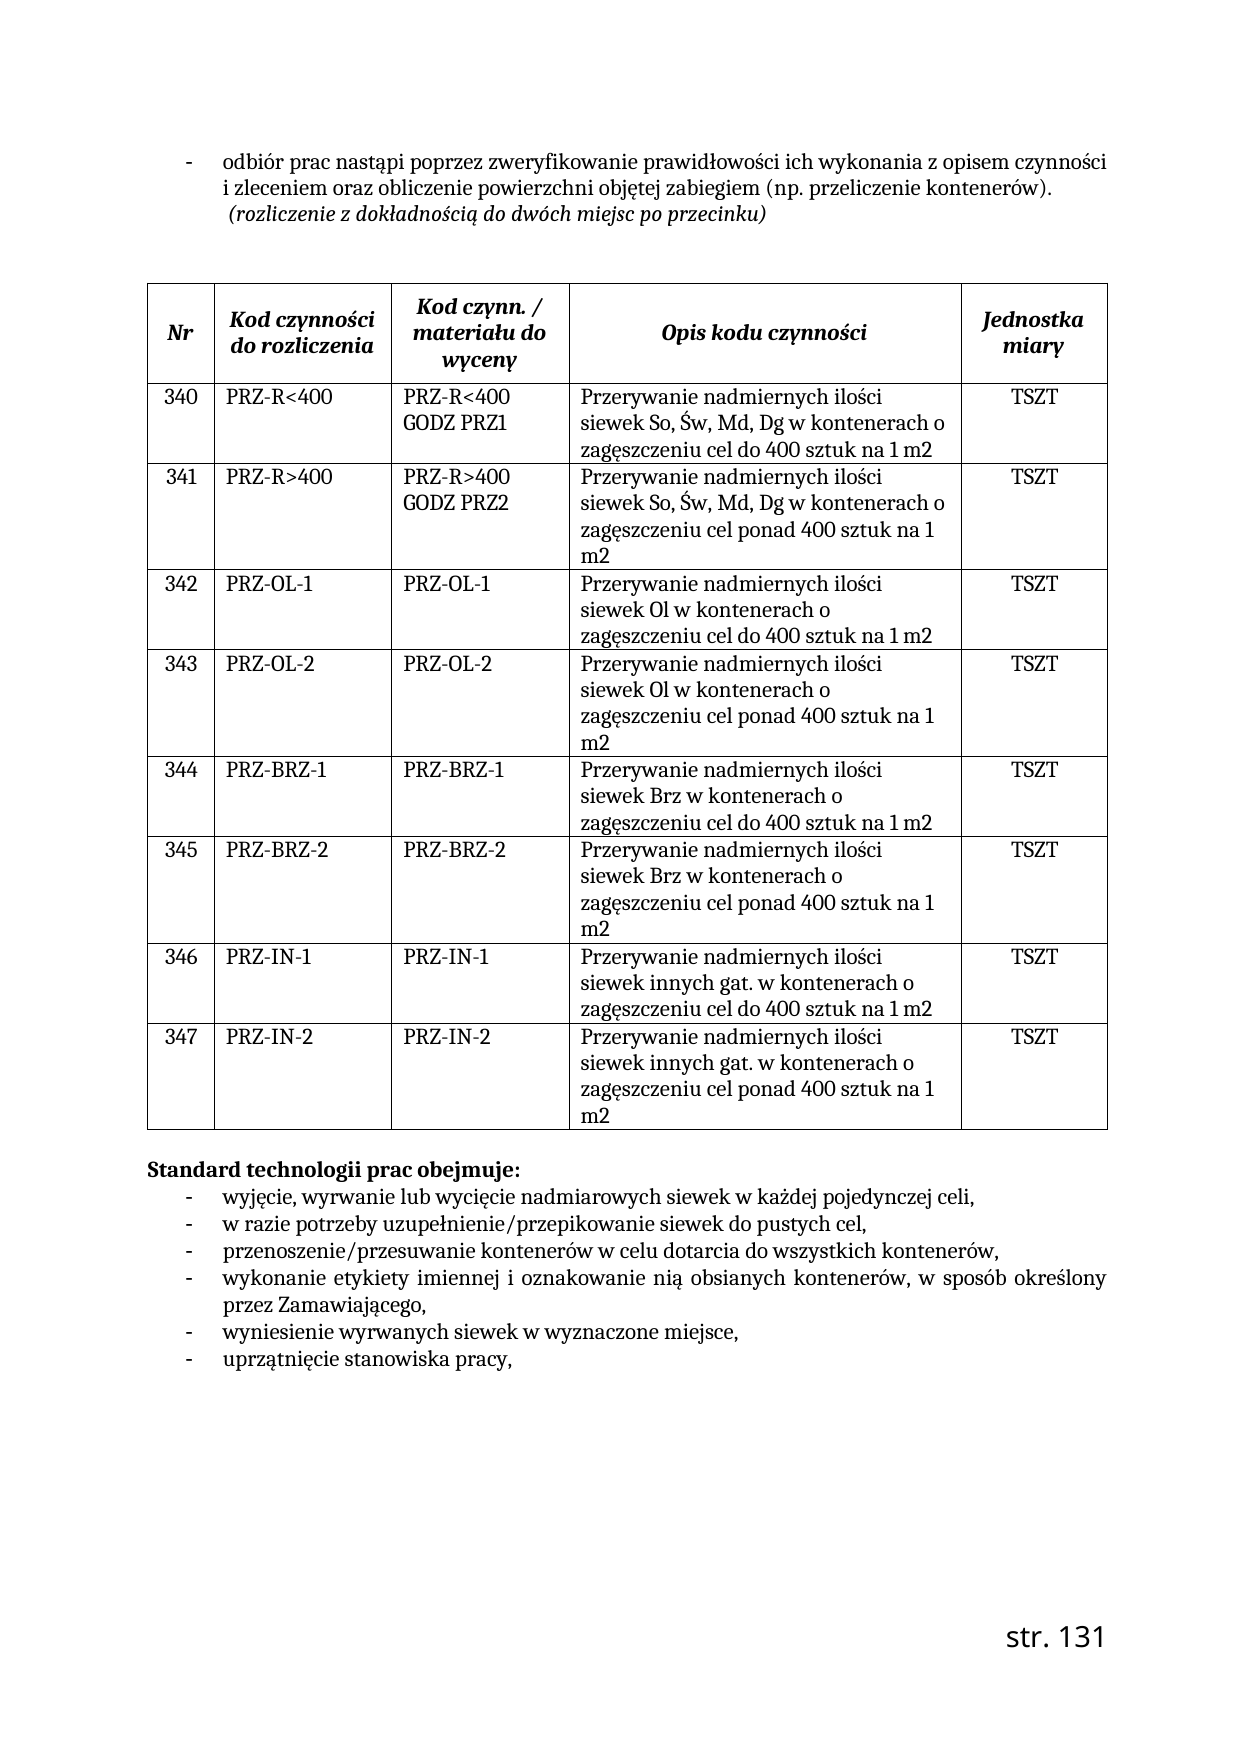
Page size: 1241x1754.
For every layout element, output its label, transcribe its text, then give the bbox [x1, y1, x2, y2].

list wyjęcie, wyrwanie lub wycięcie nadmiarowych siewek w każdej pojedynczej celi, [185, 1183, 1107, 1210]
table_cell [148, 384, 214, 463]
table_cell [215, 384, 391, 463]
list odbiór prac nastąpi poprzez zweryfikowanie prawidłowości ich wykonania z opisem czynności i zleceniem oraz obliczenie powierzchni objętej zabiegiem (np. przeliczenie kontenerów). [185, 148, 1107, 201]
text (rozliczenie z dokładnością do dwóch miejsc po przecinku) [153, 201, 1107, 227]
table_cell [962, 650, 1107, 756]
list przenoszenie/przesuwanie kontenerów w celu dotarcia do wszystkich kontenerów, [185, 1237, 1107, 1264]
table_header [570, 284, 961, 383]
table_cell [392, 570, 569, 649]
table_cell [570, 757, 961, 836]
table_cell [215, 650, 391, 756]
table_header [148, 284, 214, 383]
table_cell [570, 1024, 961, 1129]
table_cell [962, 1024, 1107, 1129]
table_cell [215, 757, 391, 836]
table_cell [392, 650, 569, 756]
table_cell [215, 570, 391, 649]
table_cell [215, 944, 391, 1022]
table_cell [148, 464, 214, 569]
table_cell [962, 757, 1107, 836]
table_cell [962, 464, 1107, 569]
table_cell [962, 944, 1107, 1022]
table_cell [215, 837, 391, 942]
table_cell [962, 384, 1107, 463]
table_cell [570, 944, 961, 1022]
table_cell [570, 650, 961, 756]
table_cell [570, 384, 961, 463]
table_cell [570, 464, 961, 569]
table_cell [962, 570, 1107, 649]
list uprzątnięcie stanowiska pracy, [185, 1345, 1107, 1372]
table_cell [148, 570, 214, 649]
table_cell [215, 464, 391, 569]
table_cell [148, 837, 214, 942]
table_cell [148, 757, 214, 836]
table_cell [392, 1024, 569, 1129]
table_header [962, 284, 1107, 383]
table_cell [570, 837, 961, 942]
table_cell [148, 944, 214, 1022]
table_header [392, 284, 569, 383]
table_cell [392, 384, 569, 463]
list wyniesienie wyrwanych siewek w wyznaczone miejsce, [185, 1318, 1107, 1345]
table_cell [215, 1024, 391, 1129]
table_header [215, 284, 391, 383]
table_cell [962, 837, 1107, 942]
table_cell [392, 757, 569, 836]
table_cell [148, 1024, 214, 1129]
list wykonanie etykiety imiennej i oznakowanie nią obsianych kontenerów, w sposób określony przez Zamawiającego, [185, 1264, 1107, 1318]
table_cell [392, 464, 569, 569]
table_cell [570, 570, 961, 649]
text Standard technologii prac obejmuje: [148, 1156, 1107, 1183]
list w razie potrzeby uzupełnienie/przepikowanie siewek do pustych cel, [185, 1210, 1107, 1237]
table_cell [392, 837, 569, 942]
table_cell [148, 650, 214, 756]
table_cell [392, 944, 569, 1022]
